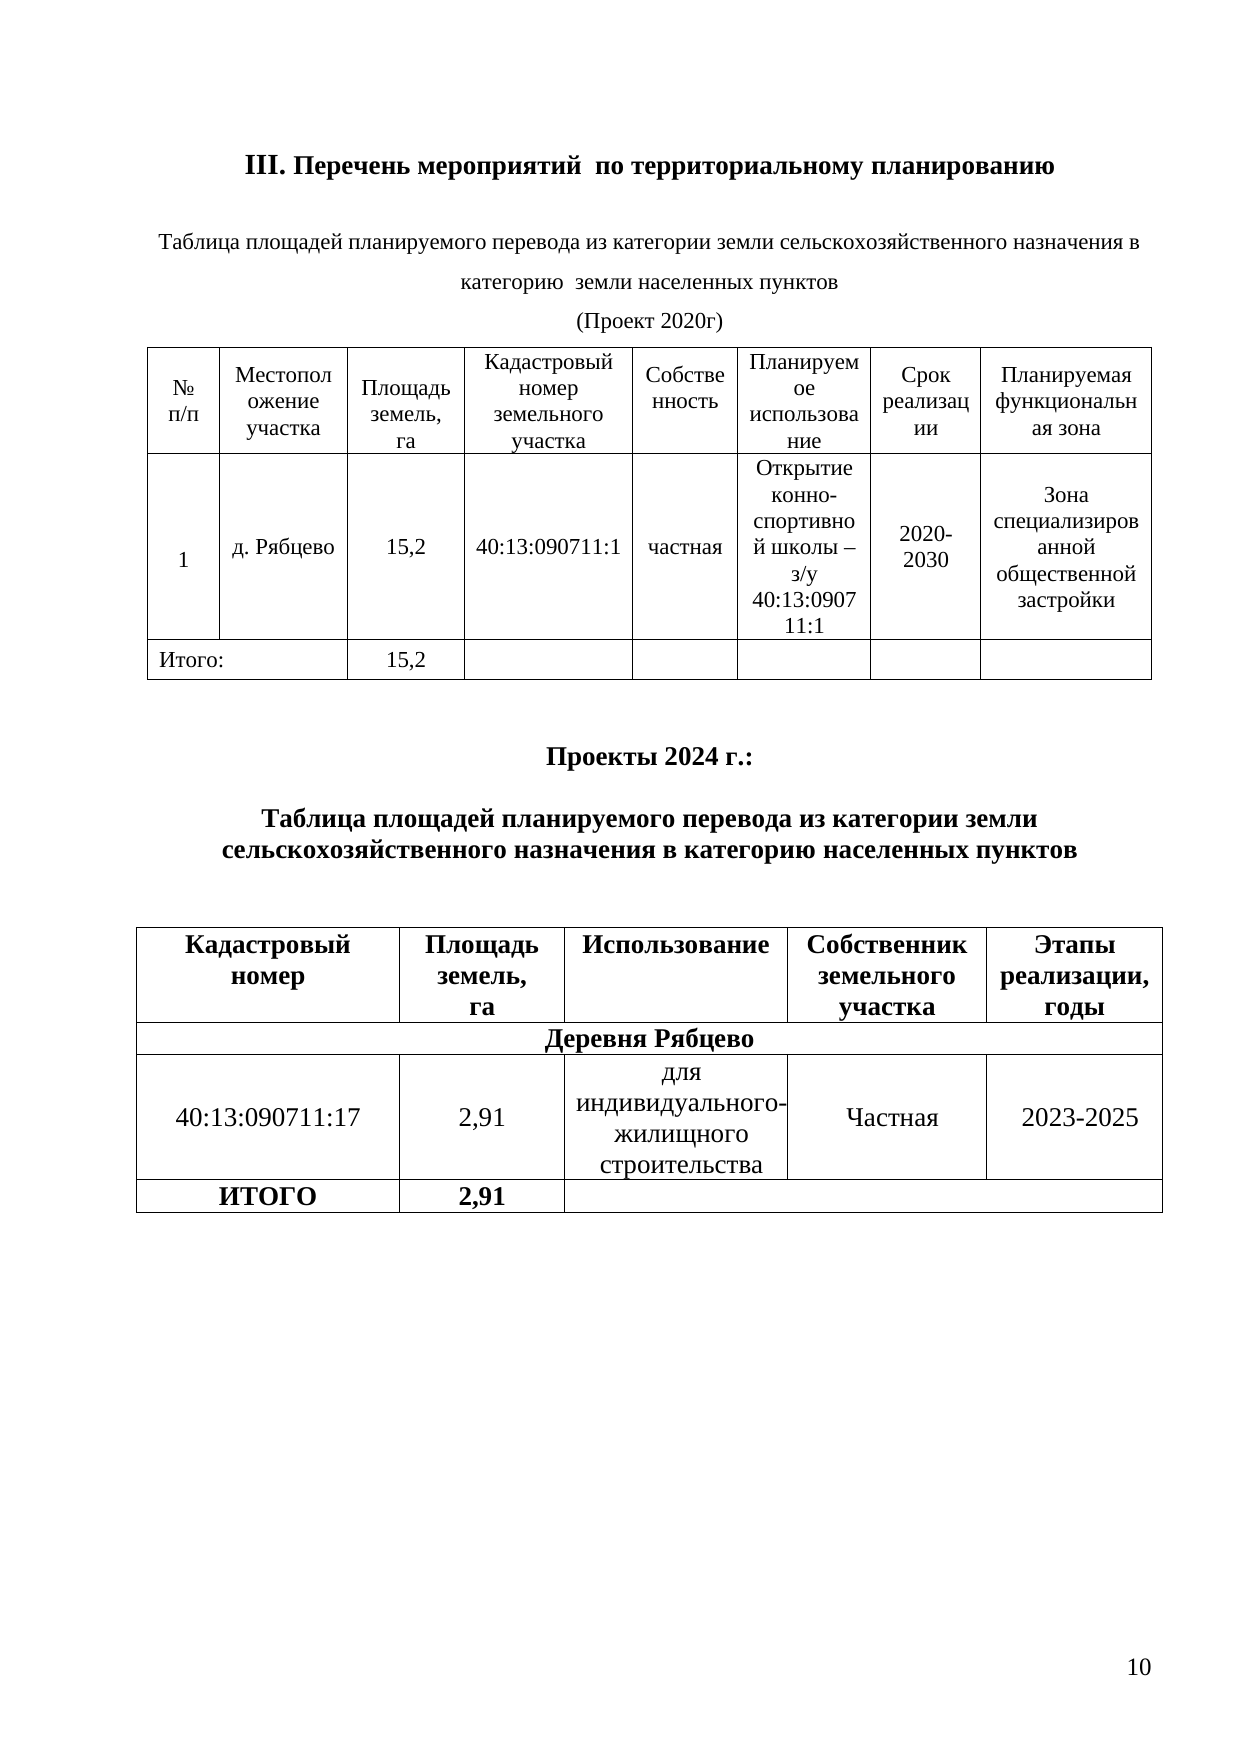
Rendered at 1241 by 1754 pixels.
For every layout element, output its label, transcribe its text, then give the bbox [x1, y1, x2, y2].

table_header Площадь земель, га [348, 348, 464, 453]
table_cell Итого: [148, 640, 347, 679]
table_header № п/п [148, 348, 219, 453]
table_cell 2020-2030 [871, 454, 980, 639]
table_cell 15,2 [348, 454, 464, 639]
table_cell [633, 640, 737, 679]
text Проекты 2024 г.: [148, 740, 1152, 771]
table_cell 40:13:090711:1 [465, 454, 632, 639]
table_header Планируемое использование [738, 348, 870, 453]
table_cell Открытие конно-спортивной школы – з/у 40:13:090711:1 [738, 454, 870, 639]
table_cell [565, 1180, 1162, 1212]
text Таблица площадей планируемого перевода из категории земли сельскохозяйственного назначения в категорию земли населенных пунктов [148, 228, 1152, 294]
table_cell Зона специализированной общественной застройки [981, 454, 1151, 639]
table_header Этапы реализации, годы [987, 928, 1162, 1022]
table_cell 1 [148, 454, 219, 639]
table_cell 2,91 [400, 1180, 564, 1212]
table_cell 40:13:090711:17 [137, 1055, 399, 1179]
table_header Местоположение участка [220, 348, 347, 453]
table_header Кадастровый номер земельного участка [465, 348, 632, 453]
table_cell Деревня Рябцево [137, 1023, 1162, 1054]
subtitle III. Перечень мероприятий по территориальному планированию [148, 147, 1152, 180]
text Таблица площадей планируемого перевода из категории земли сельскохозяйственного назначения в категорию населенных пунктов [148, 802, 1152, 865]
table_header Собственность [633, 348, 737, 453]
table_cell [871, 640, 980, 679]
table_cell 2023-2025 [987, 1055, 1162, 1179]
table_cell д. Рябцево [220, 454, 347, 639]
table_header Площадь земель, га [400, 928, 564, 1022]
table_cell ИТОГО [137, 1180, 399, 1212]
table_cell частная [633, 454, 737, 639]
table_cell [738, 640, 870, 679]
table_cell 2,91 [400, 1055, 564, 1179]
table_cell [981, 640, 1151, 679]
table_cell для индивидуального-жилищного строительства [565, 1055, 787, 1179]
table_cell 15,2 [348, 640, 464, 679]
table_cell [465, 640, 632, 679]
table_cell Частная [788, 1055, 986, 1179]
table_header Собственник земельного участка [788, 928, 986, 1022]
table_header Планируемая функциональная зона [981, 348, 1151, 453]
table_header Срок реализации [871, 348, 980, 453]
table_header Кадастровый номер [137, 928, 399, 1022]
table_header Использование [565, 928, 787, 1022]
text (Проект 2020г) [148, 307, 1152, 334]
